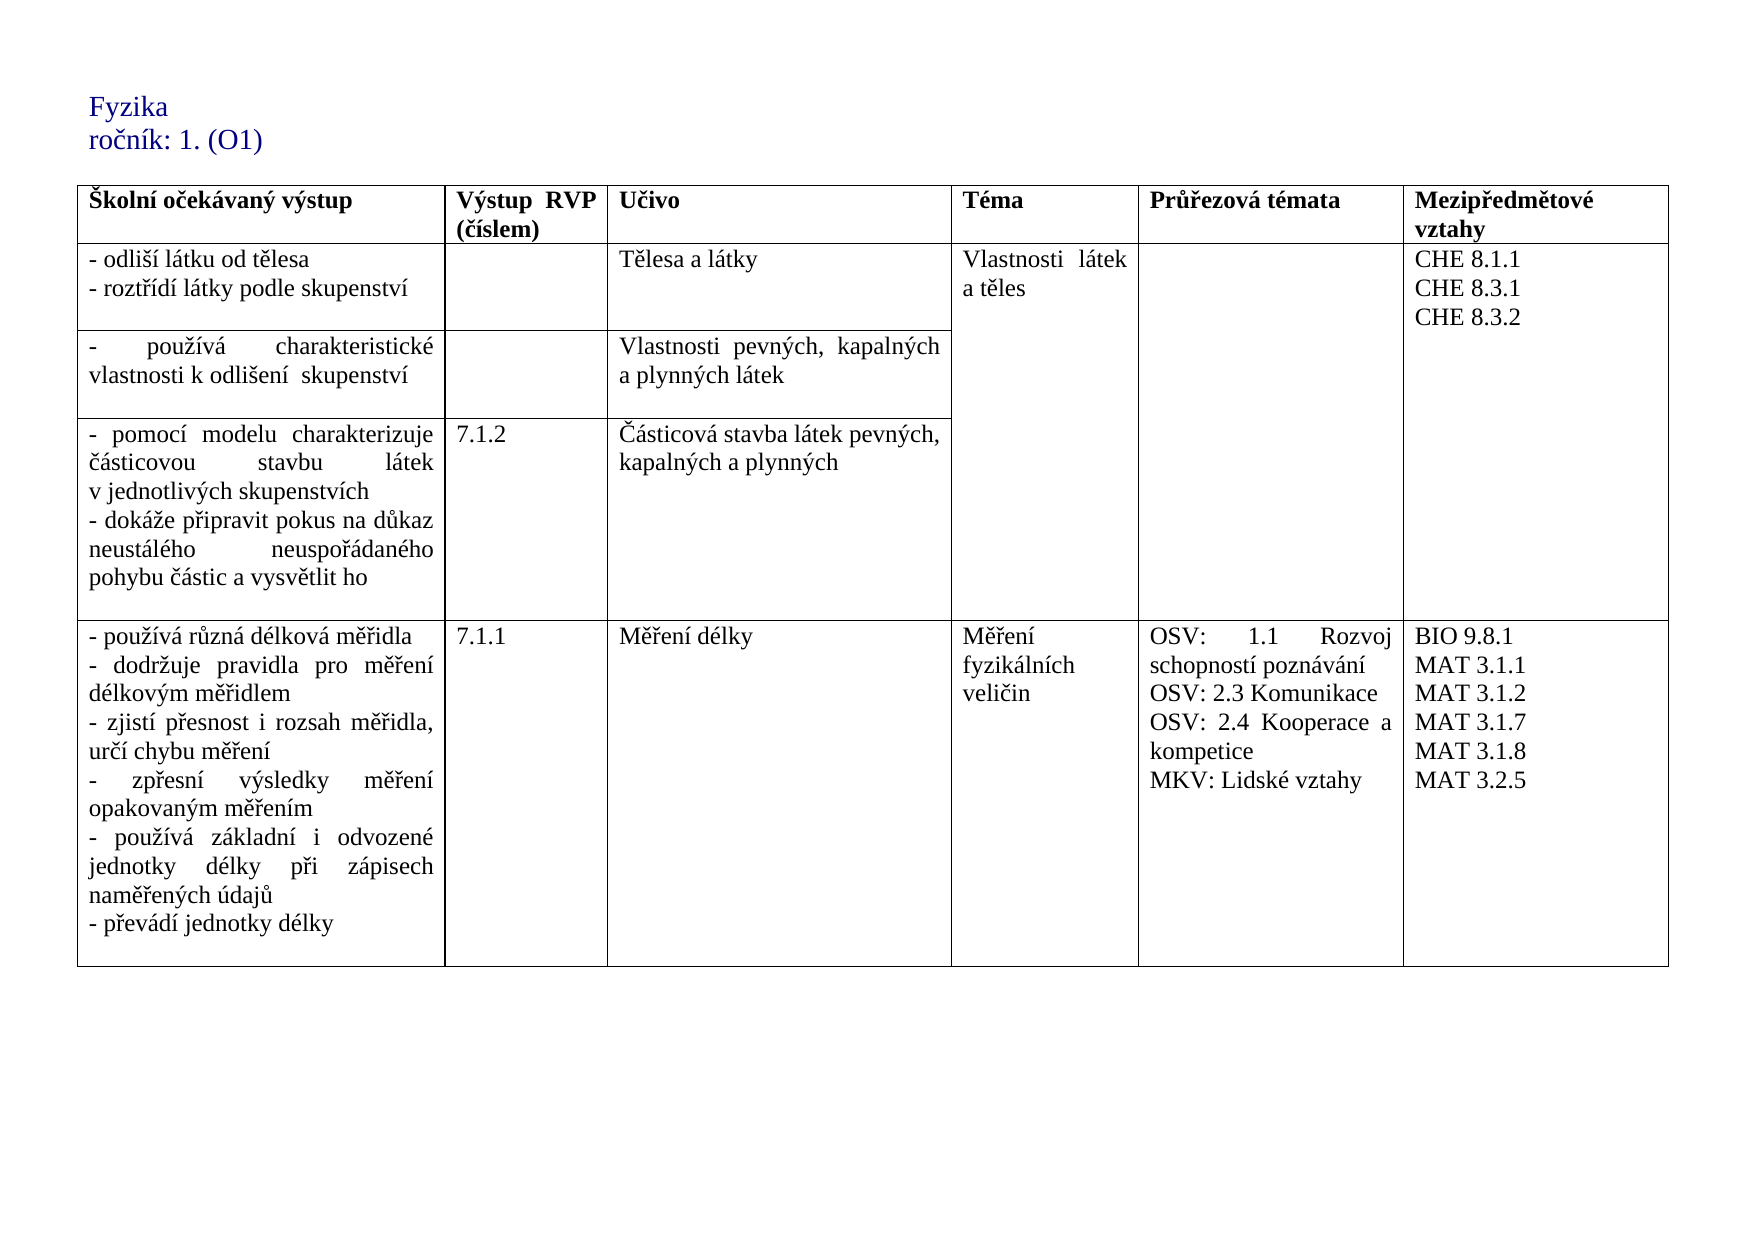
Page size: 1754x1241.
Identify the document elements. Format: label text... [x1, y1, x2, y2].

text ročník: 1. (O1) [89, 122, 1665, 156]
table_cell Měření délky [608, 621, 951, 966]
table_cell - odliší látku od tělesa - roztřídí látky podle skupenství [78, 244, 444, 330]
table_cell - používá charakteristické vlastnosti k odlišení skupenství [78, 331, 444, 418]
table_cell BIO 9.8.1 MAT 3.1.1 MAT 3.1.2 MAT 3.1.7 MAT 3.1.8 MAT 3.2.5 [1404, 621, 1668, 966]
table_header Průřezová témata [1139, 186, 1403, 243]
table_cell CHE 8.1.1 CHE 8.3.1 CHE 8.3.2 [1404, 244, 1668, 620]
table_cell Vlastnosti látek a těles [952, 244, 1138, 620]
table_cell [446, 331, 607, 418]
table_header Téma [952, 186, 1138, 243]
table_cell OSV: 1.1 Rozvoj schopností poznávání OSV: 2.3 Komunikace OSV: 2.4 Kooperace a kompetice MKV: Lidské vztahy [1139, 621, 1403, 966]
table_cell - používá různá délková měřidla - dodržuje pravidla pro měření délkovým měřidlem - zjistí přesnost i rozsah měřidla, určí chybu měření - zpřesní výsledky měření opakovaným měřením - používá základní i odvozené jednotky délky při zápisech naměřených údajů - převádí jednotky délky [78, 621, 444, 966]
table_cell Vlastnosti pevných, kapalných a plynných látek [608, 331, 951, 418]
table_cell Částicová stavba látek pevných, kapalných a plynných [608, 419, 951, 620]
table_header Mezipředmětové vztahy [1404, 186, 1668, 243]
table_header Učivo [608, 186, 951, 243]
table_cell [952, 621, 1138, 966]
text Fyzika [89, 89, 1665, 122]
table_header Výstup RVP (číslem) [446, 186, 607, 243]
table_cell [1139, 244, 1403, 620]
table_cell 7.1.2 [446, 419, 607, 620]
table_header Školní očekávaný výstup [78, 186, 444, 243]
table_cell 7.1.1 [446, 621, 607, 966]
table_cell Tělesa a látky [608, 244, 951, 330]
table_cell - pomocí modelu charakterizuje částicovou stavbu látek v jednotlivých skupenstvích - dokáže připravit pokus na důkaz neustálého neuspořádaného pohybu částic a vysvětlit ho [78, 419, 444, 620]
table_cell [446, 244, 607, 330]
